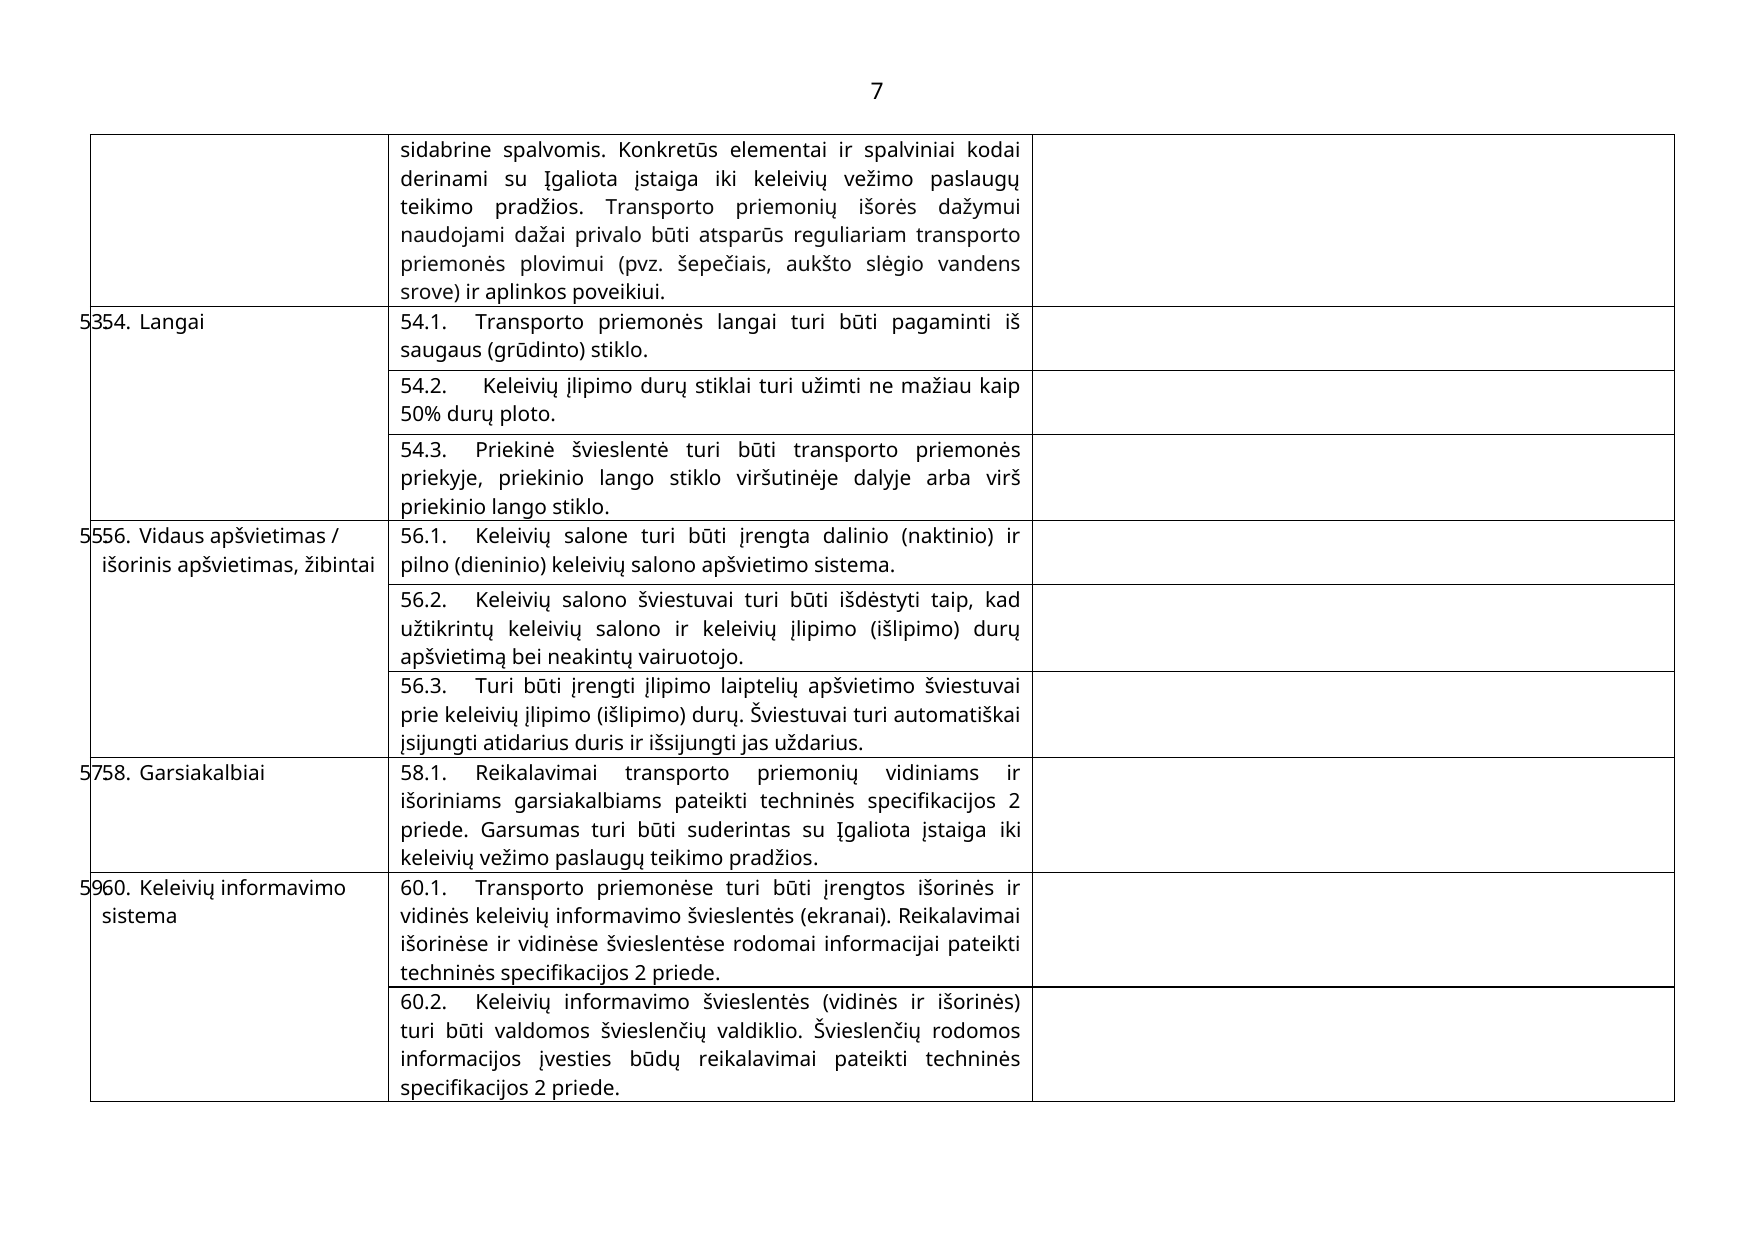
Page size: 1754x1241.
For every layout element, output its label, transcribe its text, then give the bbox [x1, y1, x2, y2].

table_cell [389, 135, 1032, 306]
table_cell [1033, 585, 1674, 671]
table_cell Keleivių įlipimo durų stiklai turi užimti ne mažiau kaip 50% durų ploto. [389, 371, 1032, 434]
table_cell Keleivių salone turi būti įrengta dalinio (naktinio) ir pilno (dieninio) keleivių salono apšvietimo sistema. [389, 521, 1032, 584]
table_cell Turi būti įrengti įlipimo laiptelių apšvietimo šviestuvai prie keleivių įlipimo (išlipimo) durų. Šviestuvai turi automatiškai įsijungti atidarius duris ir išsijungti jas uždarius. [389, 672, 1032, 757]
table_cell [1033, 307, 1674, 370]
table_cell Transporto priemonės langai turi būti pagaminti iš saugaus (grūdinto) stiklo. [389, 307, 1032, 370]
table_cell [1033, 758, 1674, 872]
table_cell Keleivių informavimo sistema [91, 873, 388, 1101]
table_cell Garsiakalbiai [91, 758, 388, 872]
table_cell Langai [91, 307, 388, 520]
table_cell [1033, 435, 1674, 520]
table_cell Transporto priemonėse turi būti įrengtos išorinės ir vidinės keleivių informavimo švieslentės (ekranai). Reikalavimai išorinėse ir vidinėse švieslentėse rodomai informacijai pateikti techninės specifikacijos 2 priede. [389, 873, 1032, 986]
table_cell [1033, 873, 1674, 986]
table_cell Priekinė švieslentė turi būti transporto priemonės priekyje, priekinio lango stiklo viršutinėje dalyje arba virš priekinio lango stiklo. [389, 435, 1032, 520]
table_cell Keleivių salono šviestuvai turi būti išdėstyti taip, kad užtikrintų keleivių salono ir keleivių įlipimo (išlipimo) durų apšvietimą bei neakintų vairuotojo. [389, 585, 1032, 671]
table_cell Keleivių informavimo švieslentės (vidinės ir išorinės) turi būti valdomos švieslenčių valdiklio. Švieslenčių rodomos informacijos įvesties būdų reikalavimai pateikti techninės specifikacijos 2 priede. [389, 988, 1032, 1101]
table_cell Vidaus apšvietimas / išorinis apšvietimas, žibintai [91, 521, 388, 757]
table_cell [1033, 371, 1674, 434]
table_cell [1033, 988, 1674, 1101]
table_cell [1033, 135, 1674, 306]
table_cell [1033, 521, 1674, 584]
table_cell Reikalavimai transporto priemonių vidiniams ir išoriniams garsiakalbiams pateikti techninės specifikacijos 2 priede. Garsumas turi būti suderintas su Įgaliota įstaiga iki keleivių vežimo paslaugų teikimo pradžios. [389, 758, 1032, 872]
table_cell [1033, 672, 1674, 757]
